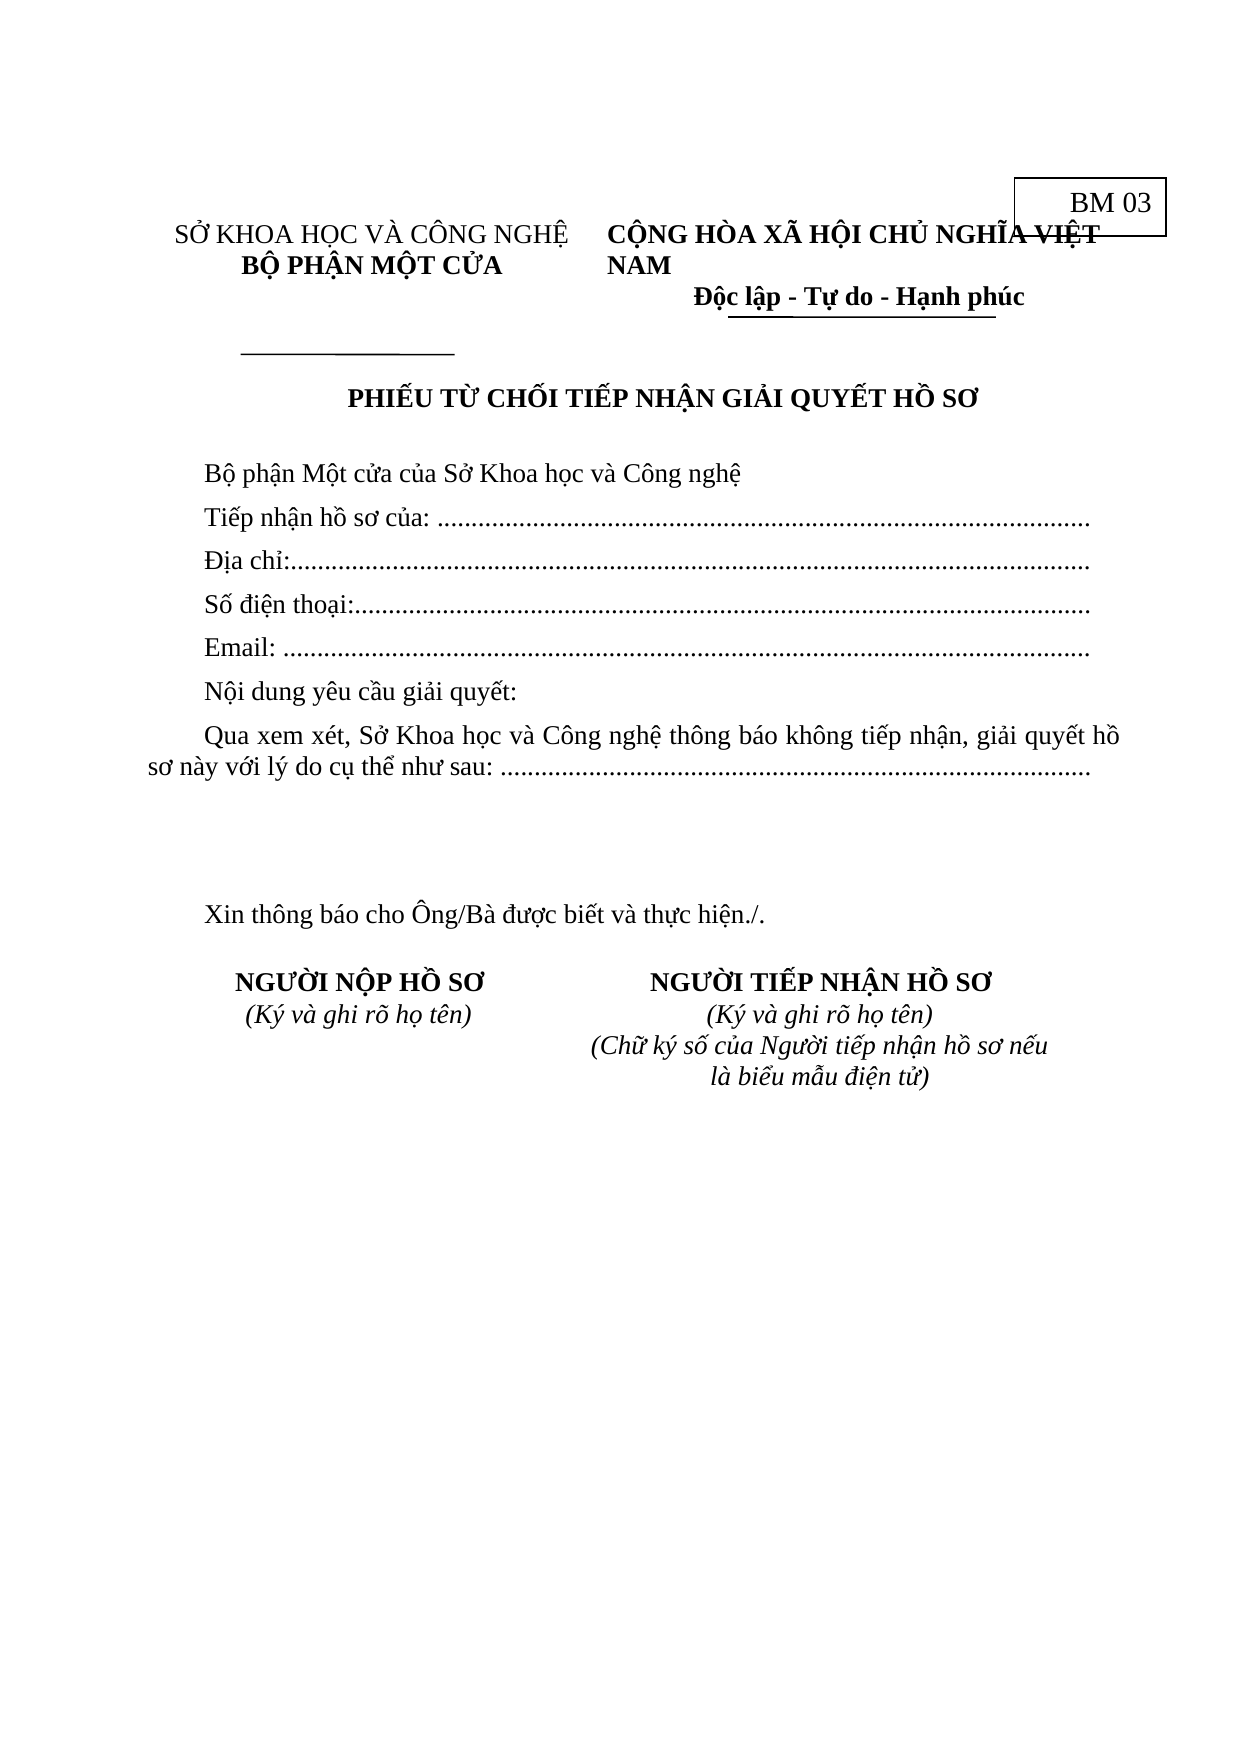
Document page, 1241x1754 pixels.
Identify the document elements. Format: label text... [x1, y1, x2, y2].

table_header NGƯỜI TIẾP NHẬN HỒ SƠ (Ký và ghi rõ họ tên) (Chữ ký số của Người tiếp nhận hồ sơ nếu là biểu mẫu điện tử) [571, 967, 1070, 1091]
table_header SỞ KHOA HỌC VÀ CÔNG NGHỆ BỘ PHẬN MỘT CỬA [148, 118, 596, 351]
text Email: [148, 632, 1122, 663]
text Nội dung yêu cầu giải quyết: [148, 675, 1122, 706]
table_header NGƯỜI NỘP HỒ SƠ (Ký và ghi rõ họ tên) [148, 967, 571, 1091]
text Qua xem xét, Sở Khoa học và Công nghệ thông báo không tiếp nhận, giải quyết hồ sơ này với lý do cụ thể như sau: [148, 719, 1122, 781]
text Tiếp nhận hồ sơ của: [148, 501, 1122, 532]
text Xin thông báo cho Ông/Bà được biết và thực hiện./. [148, 898, 1122, 929]
text Địa chỉ: [148, 544, 1122, 575]
text Bộ phận Một cửa của Sở Khoa học và Công nghệ [148, 457, 1122, 488]
table_header CỘNG HÒA XÃ HỘI CHỦ NGHĨA VIỆT NAM Độc lập - Tự do - Hạnh phúc [596, 118, 1122, 351]
text PHIẾU TỪ CHỐI TIẾP NHẬN GIẢI QUYẾT HỒ SƠ [148, 382, 1122, 413]
text Số điện thoại: [148, 588, 1122, 619]
